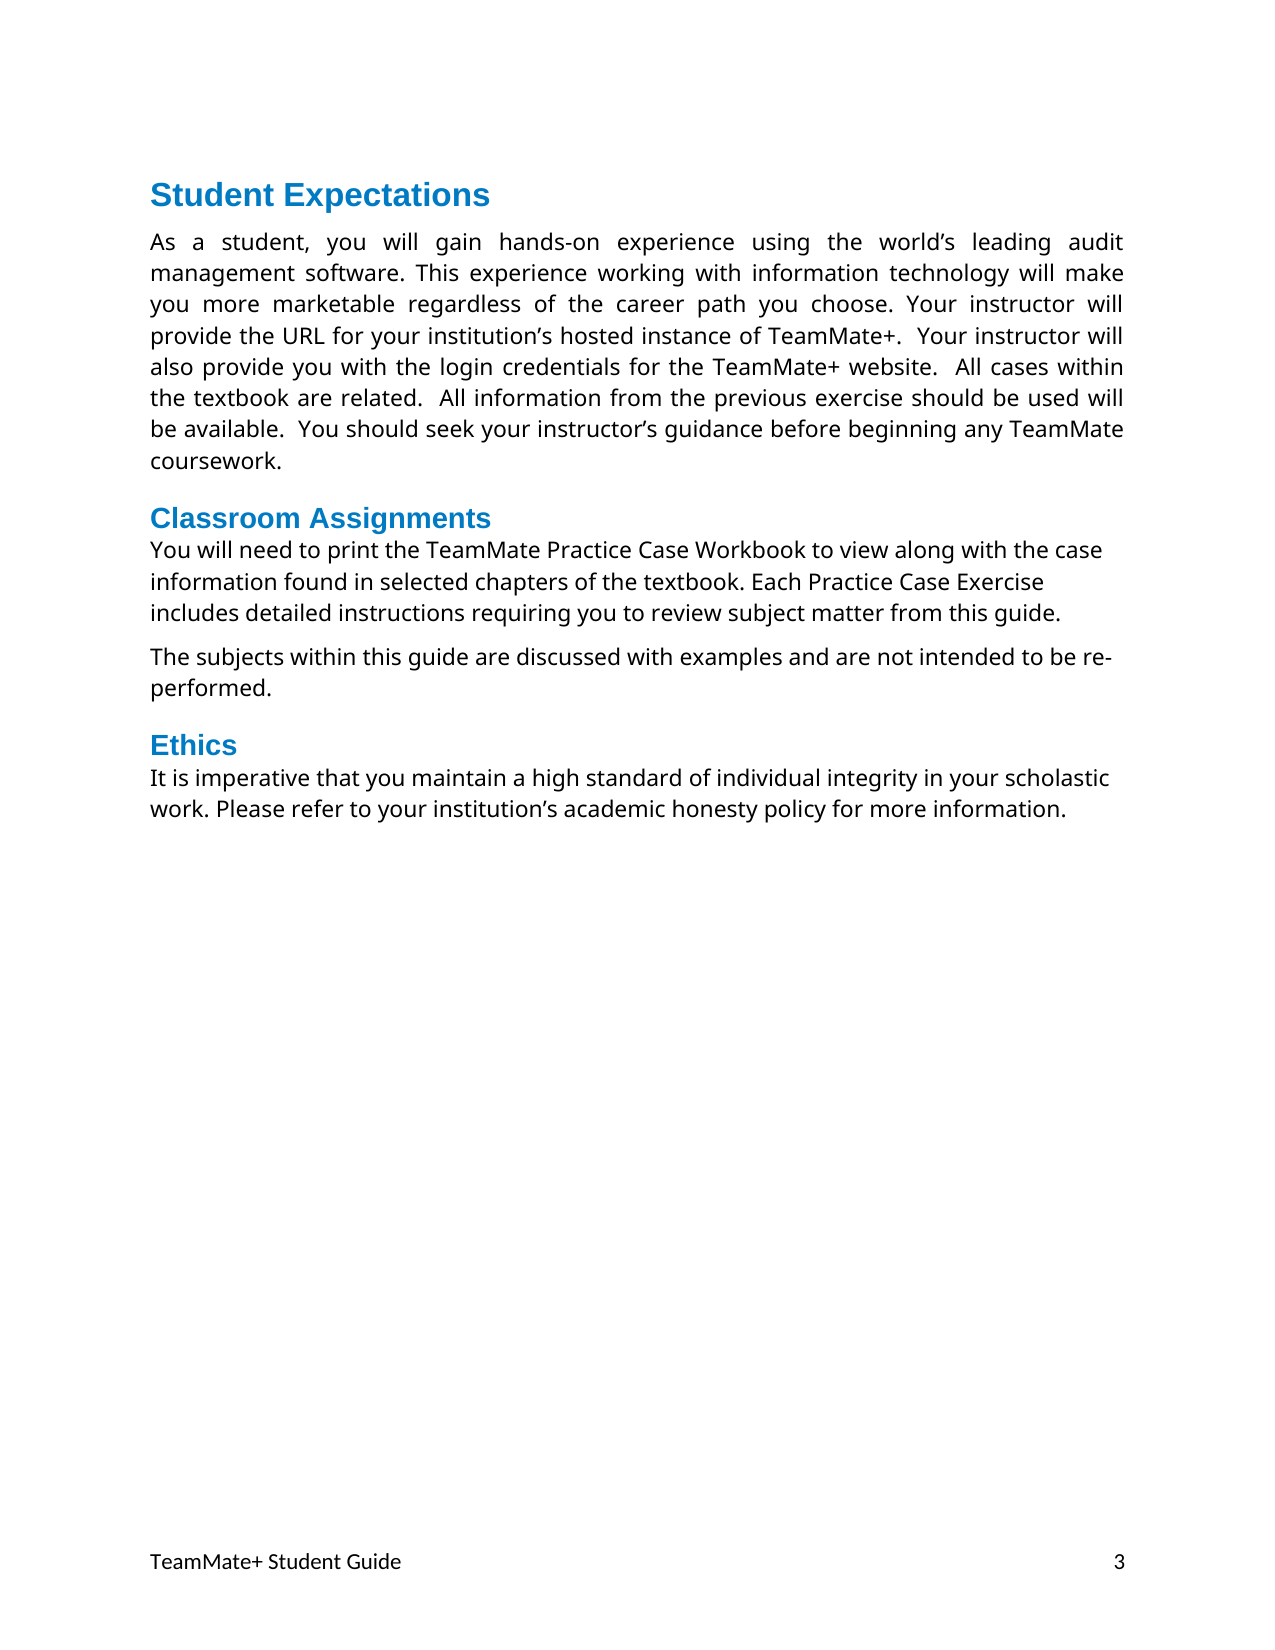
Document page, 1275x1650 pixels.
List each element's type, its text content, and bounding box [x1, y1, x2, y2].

text You will need to print the TeamMate Practice Case Workbook to view along with the case information found in selected chapters of the textbook. Each Practice Case Exercise includes detailed instructions requiring you to review subject matter from this guide. [150, 534, 1125, 628]
text It is imperative that you maintain a high standard of individual integrity in your scholastic work. Please refer to your institution’s academic honesty policy for more information. [150, 762, 1125, 824]
text As a student, you will gain hands-on experience using the world’s leading audit management software. This experience working with information technology will make you more marketable regardless of the career path you choose. Your instructor will provide the URL for your institution’s hosted instance of TeamMate+. Your instructor will also provide you with the login credentials for the TeamMate+ website. All cases within the textbook are related. All information from the previous exercise should be used will be available. You should seek your instructor’s guidance before beginning any TeamMate coursework. [150, 226, 1125, 476]
subtitle Student Expectations [150, 175, 1125, 213]
subtitle Classroom Assignments [150, 501, 1125, 534]
text The subjects within this guide are discussed with examples and are not intended to be re-performed. [150, 641, 1125, 703]
subtitle Ethics [150, 728, 1125, 762]
